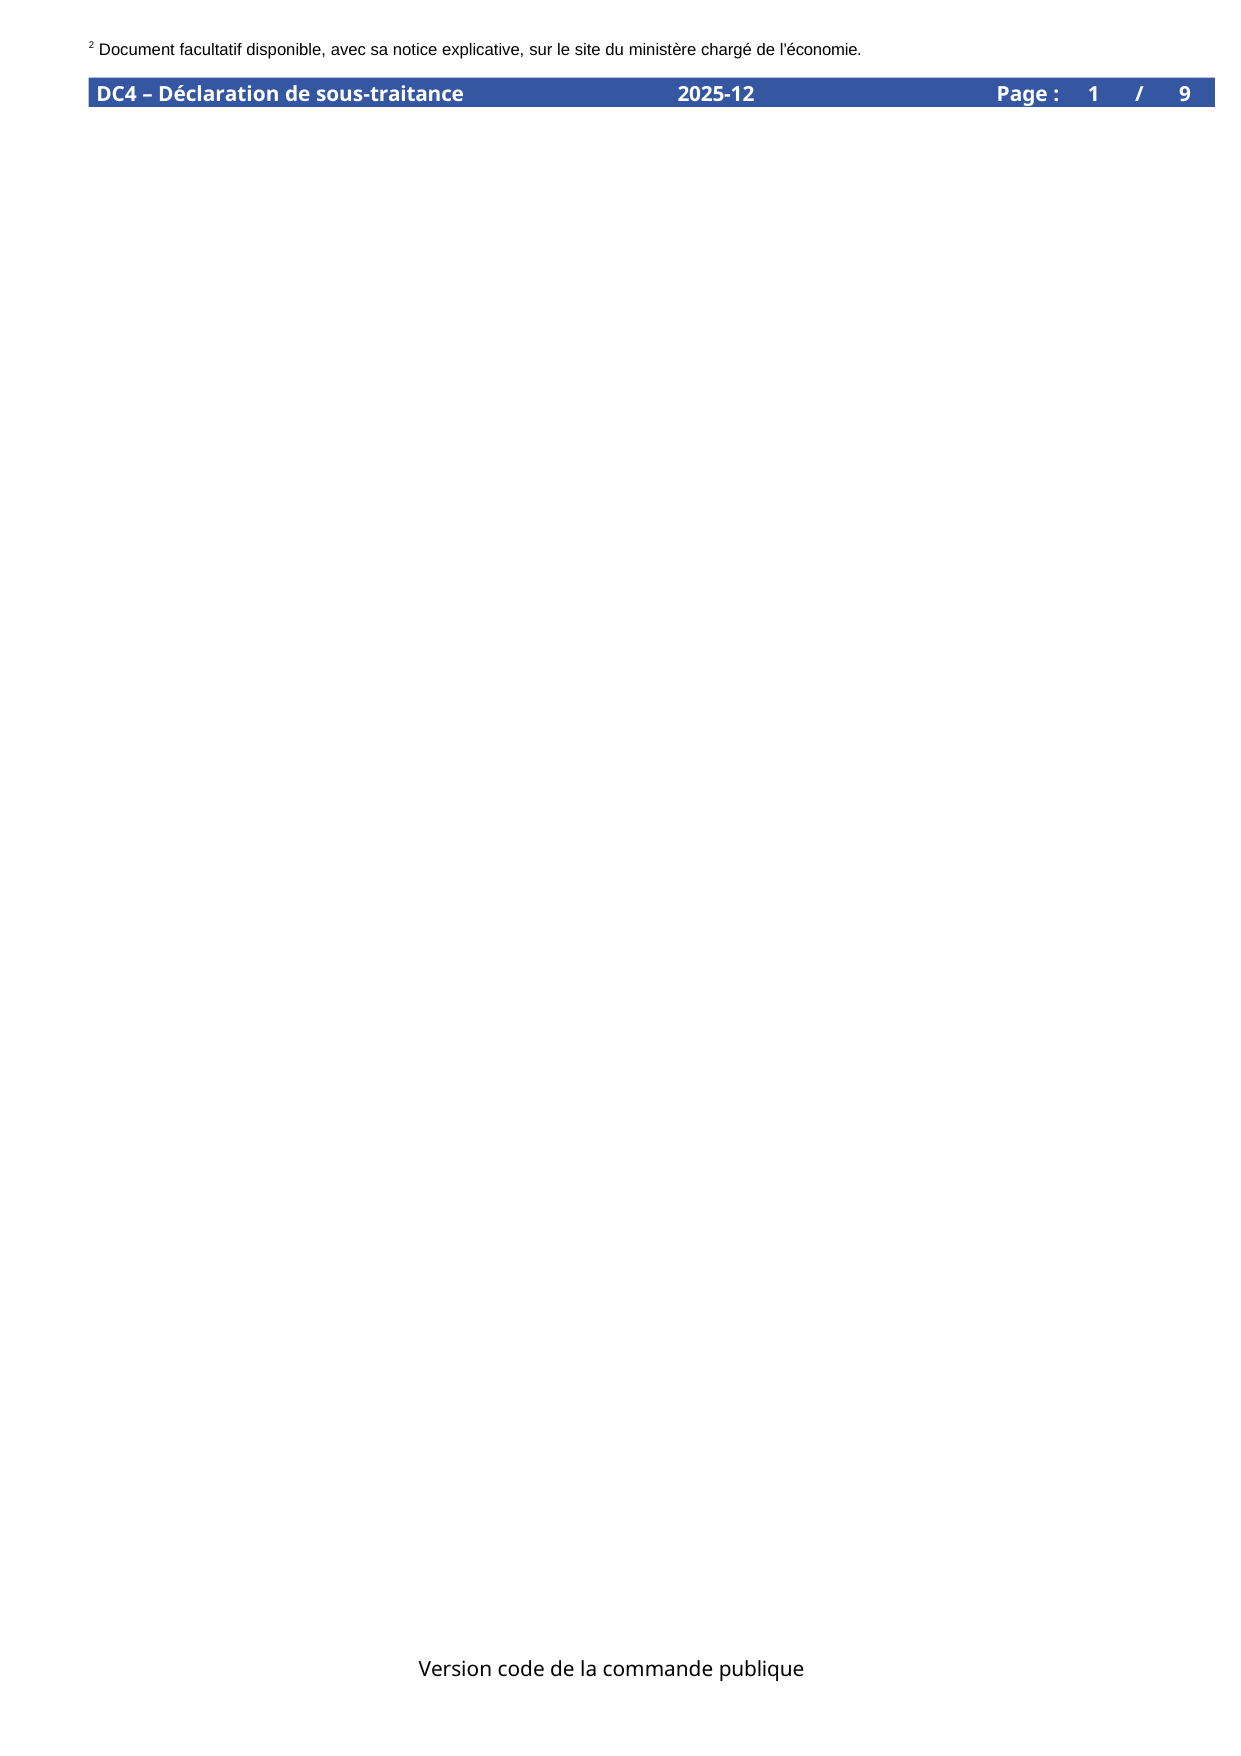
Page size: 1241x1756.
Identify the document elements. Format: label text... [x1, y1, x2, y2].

text 2 Document facultatif disponible, avec sa notice explicative, sur le site du ministère chargé de l’économie. [89, 39, 1226, 59]
